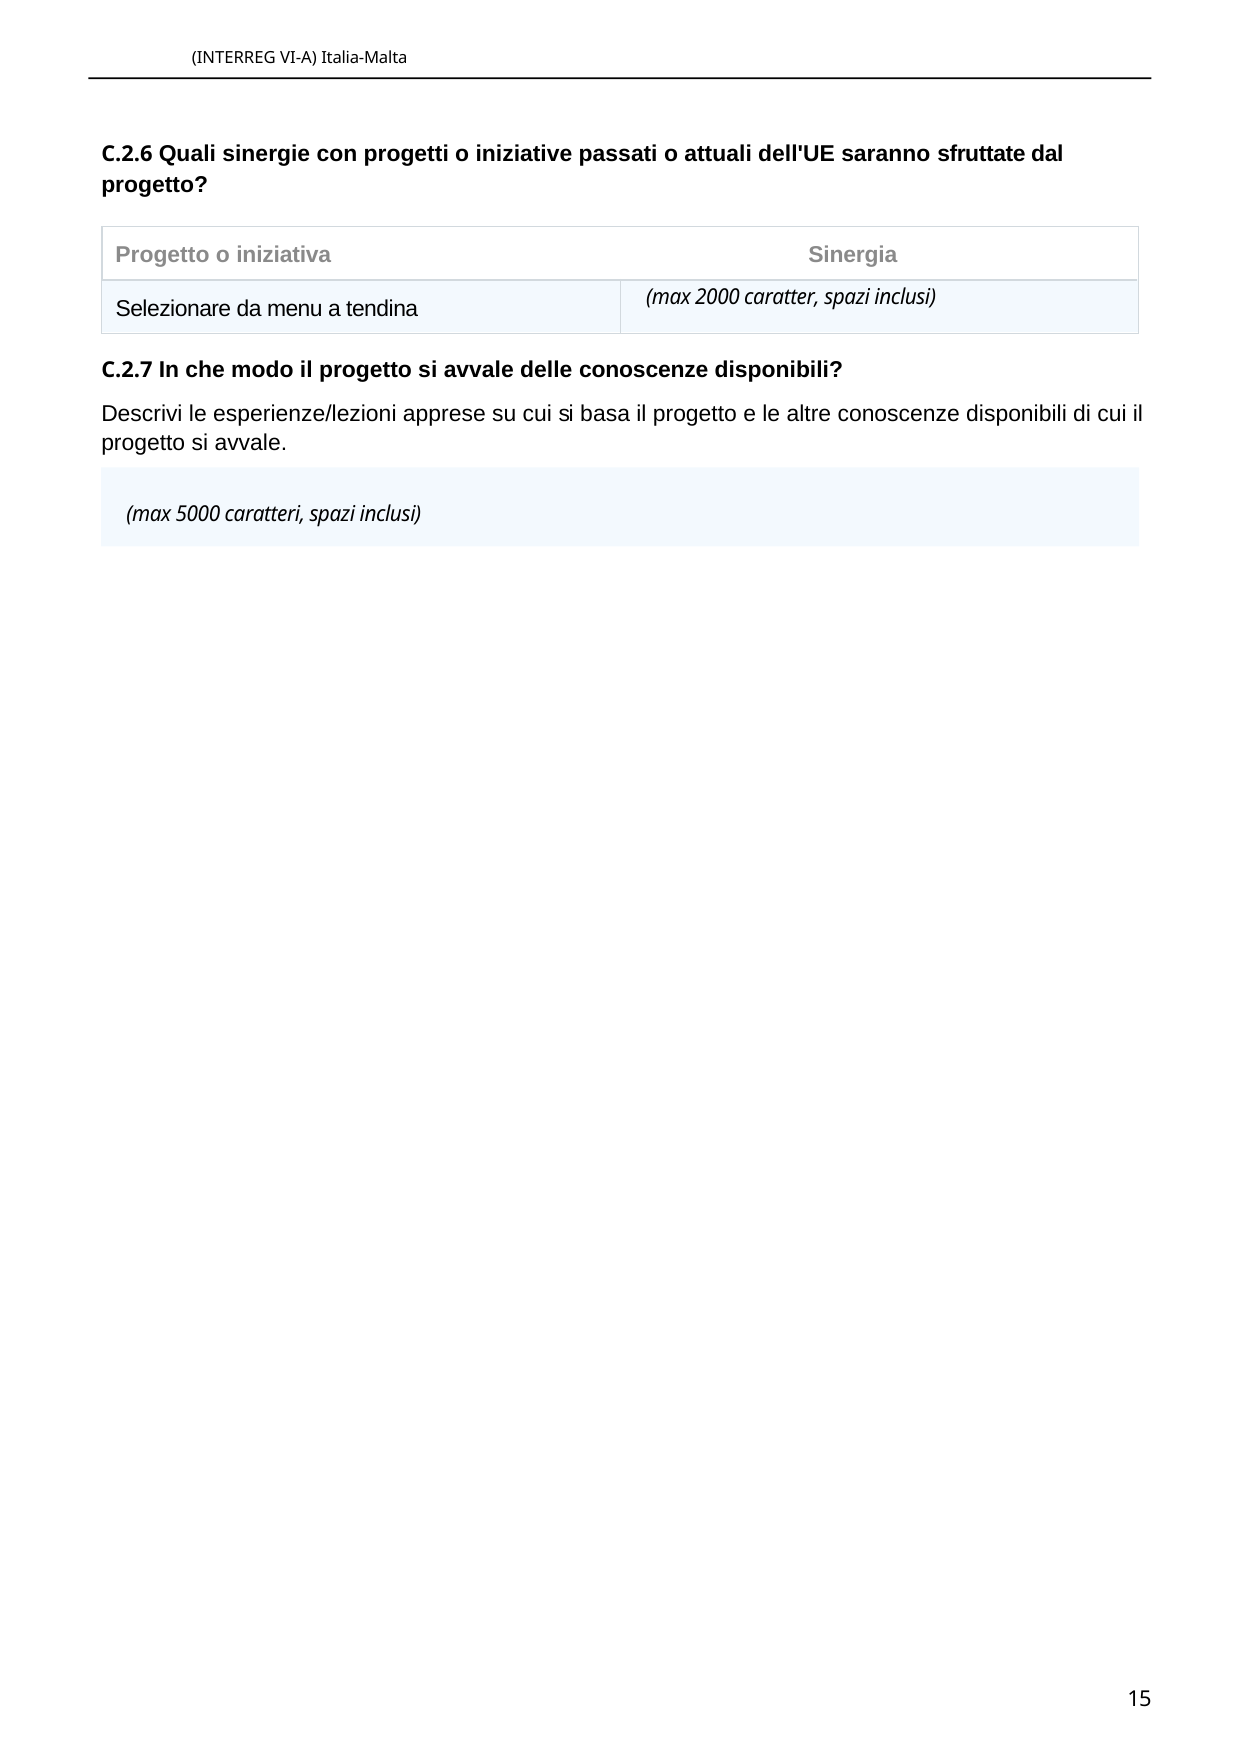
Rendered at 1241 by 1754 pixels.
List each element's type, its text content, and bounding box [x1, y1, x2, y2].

table_header Progetto o iniziativa Sinergia [103, 227, 1138, 279]
table_cell (max 2000 caratter, spazi inclusi) [621, 279, 1138, 332]
table_cell Selezionare da menu a tendina Fornisci i tuoi dati [102, 281, 620, 332]
text Descrivi le esperienze/lezioni apprese su cui si basa il progetto e le altre conoscenze disponibili di cui il progetto si avvale. [101, 399, 1152, 455]
list In che modo il progetto si avvale delle conoscenze disponibili? [101, 354, 1152, 384]
list Quali sinergie con progetti o iniziative passati o attuali dell'UE saranno sfruttate dal progetto? [101, 138, 1113, 197]
